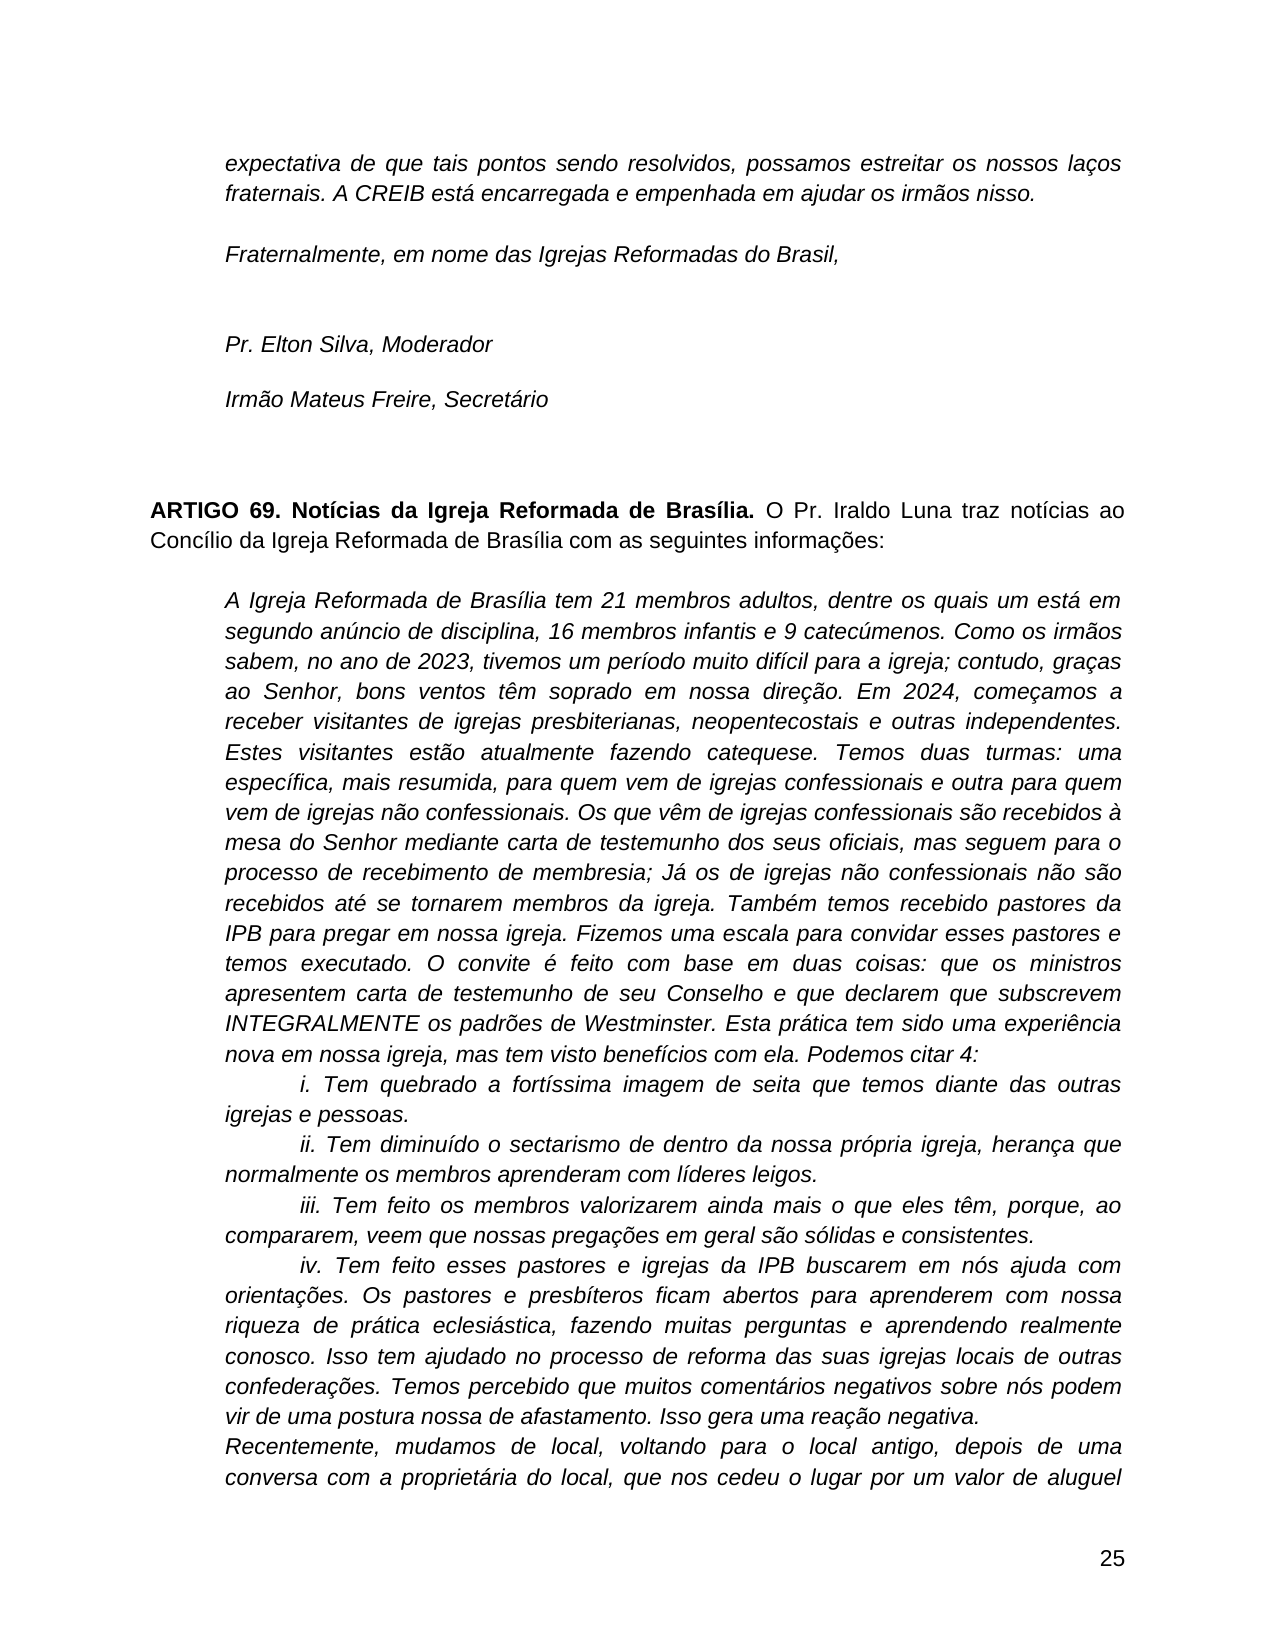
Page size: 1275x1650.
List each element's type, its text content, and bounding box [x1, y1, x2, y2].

text Fraternalmente, em nome das Igrejas Reformadas do Brasil, [225, 241, 1125, 267]
text iv. Tem feito esses pastores e igrejas da IPB buscarem em nós ajuda com orientações. Os pastores e presbíteros ficam abertos para aprenderem com nossa riqueza de prática eclesiástica, fazendo muitas perguntas e aprendendo realmente conosco. Isso tem ajudado no processo de reforma das suas igrejas locais de outras confederações. Temos percebido que muitos comentários negativos sobre nós podem vir de uma postura nossa de afastamento. Isso gera uma reação negativa. [225, 1252, 1125, 1429]
text ii. ⁠Tem diminuído o sectarismo de dentro da nossa própria igreja, herança que normalmente os membros aprenderam com líderes leigos. [225, 1131, 1125, 1188]
text i. Tem quebrado a fortíssima imagem de seita que temos diante das outras igrejas e pessoas. [225, 1071, 1125, 1127]
text A Igreja Reformada de Brasília tem 21 membros adultos, dentre os quais um está em segundo anúncio de disciplina, 16 membros infantis e 9 catecúmenos. Como os irmãos sabem, no ano de 2023, tivemos um período muito difícil para a igreja; contudo, graças ao Senhor, bons ventos têm soprado em nossa direção. Em 2024, começamos a receber visitantes de igrejas presbiterianas, neopentecostais e outras independentes. Estes visitantes estão atualmente fazendo catequese. Temos duas turmas: uma específica, mais resumida, para quem vem de igrejas confessionais e outra para quem vem de igrejas não confessionais. Os que vêm de igrejas confessionais são recebidos à mesa do Senhor mediante carta de testemunho dos seus oficiais, mas seguem para o processo de recebimento de membresia; Já os de igrejas não confessionais não são recebidos até se tornarem membros da igreja. Também temos recebido pastores da IPB para pregar em nossa igreja. Fizemos uma escala para convidar esses pastores e temos executado. O convite é feito com base em duas coisas: que os ministros apresentem carta de testemunho de seu Conselho e que declarem que subscrevem INTEGRALMENTE os padrões de Westminster. Esta prática tem sido uma experiência nova em nossa igreja, mas tem visto benefícios com ela. Podemos citar 4: [225, 587, 1125, 1067]
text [225, 150, 1125, 207]
text Irmão Mateus Freire, Secretário [225, 386, 1125, 413]
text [225, 1433, 1125, 1490]
text iii. Tem feito os membros valorizarem ainda mais o que eles têm, porque, ao compararem, veem que nossas pregações em geral são sólidas e consistentes. [225, 1192, 1125, 1248]
text Pr. Elton Silva, Moderador [225, 331, 1125, 358]
text ARTIGO 69. Notícias da Igreja Reformada de Brasília. O Pr. Iraldo Luna traz notícias ao Concílio da Igreja Reformada de Brasília com as seguintes informações: [150, 497, 1125, 553]
